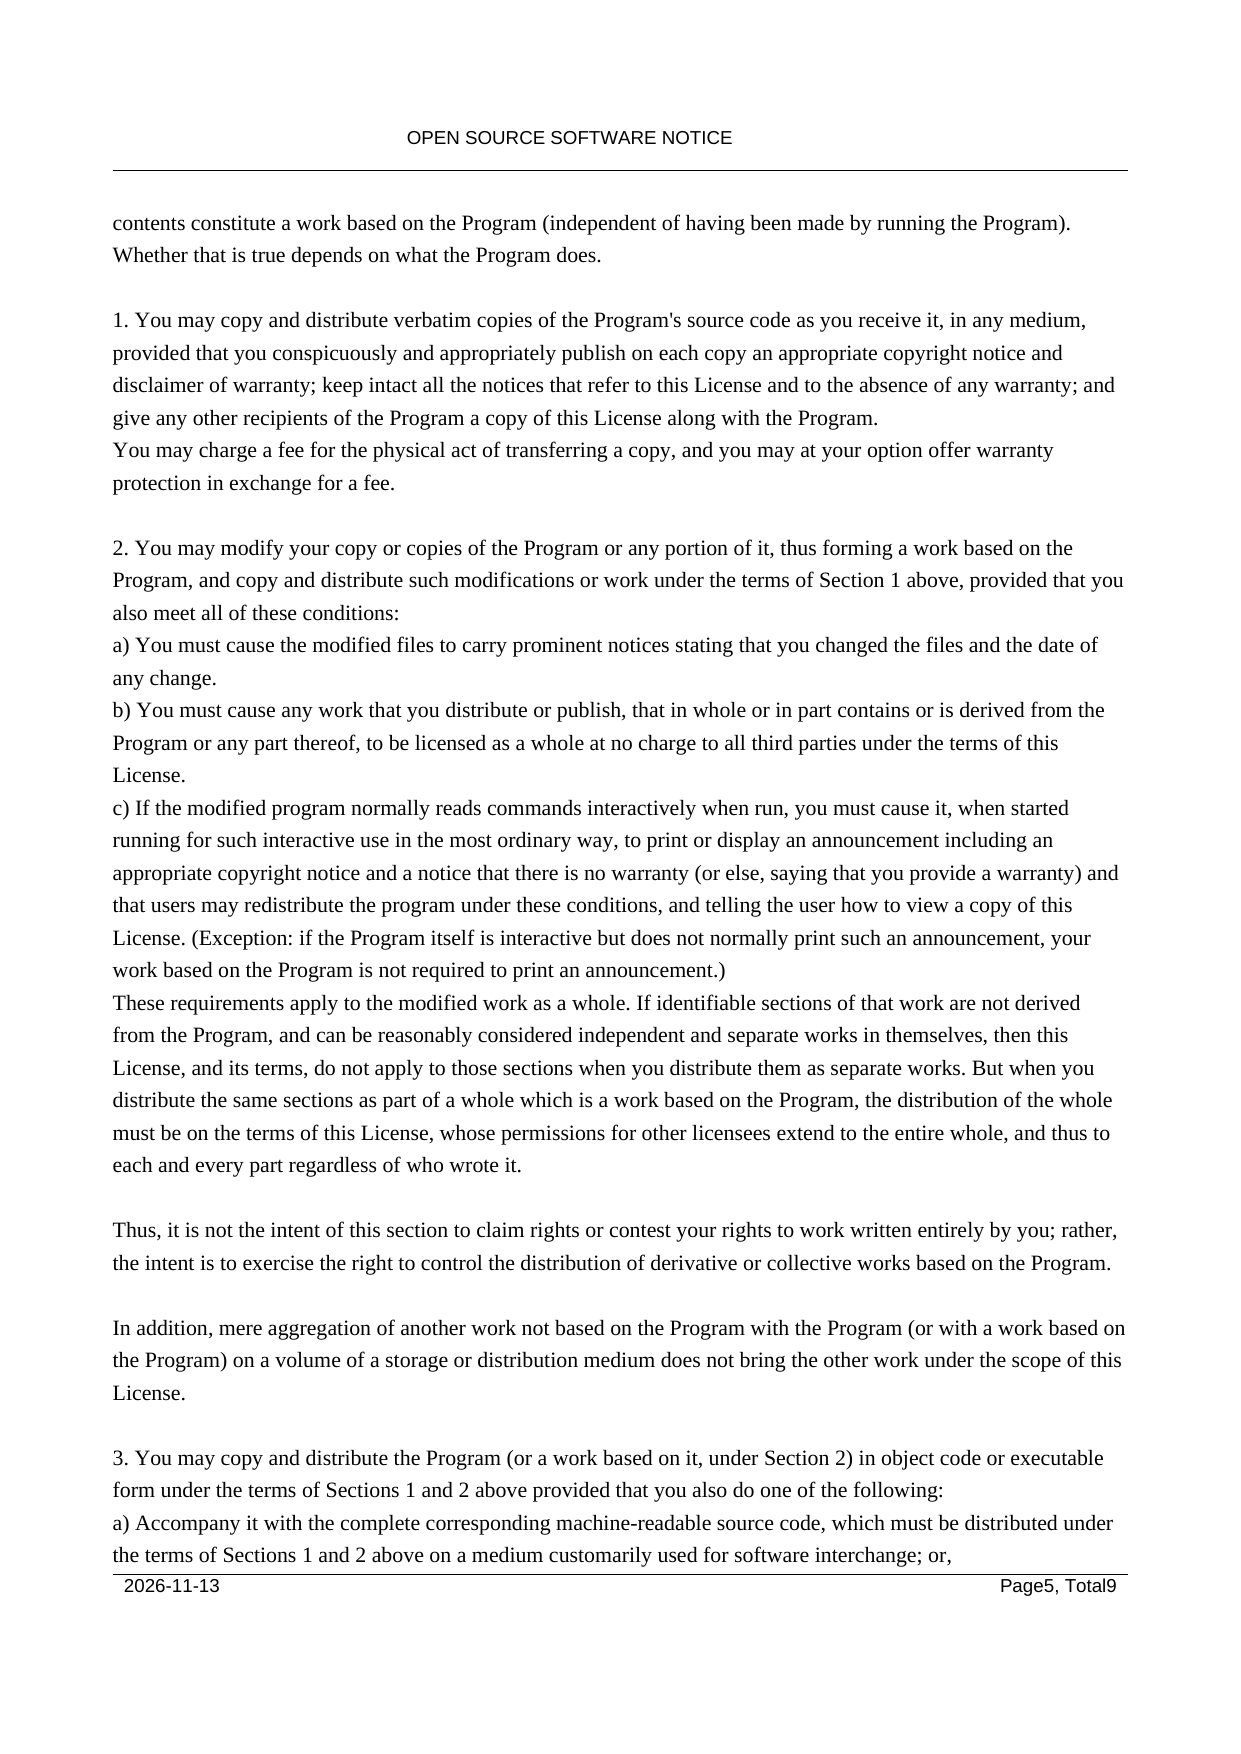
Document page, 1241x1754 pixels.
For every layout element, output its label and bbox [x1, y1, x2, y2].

text [112, 206, 1128, 1571]
